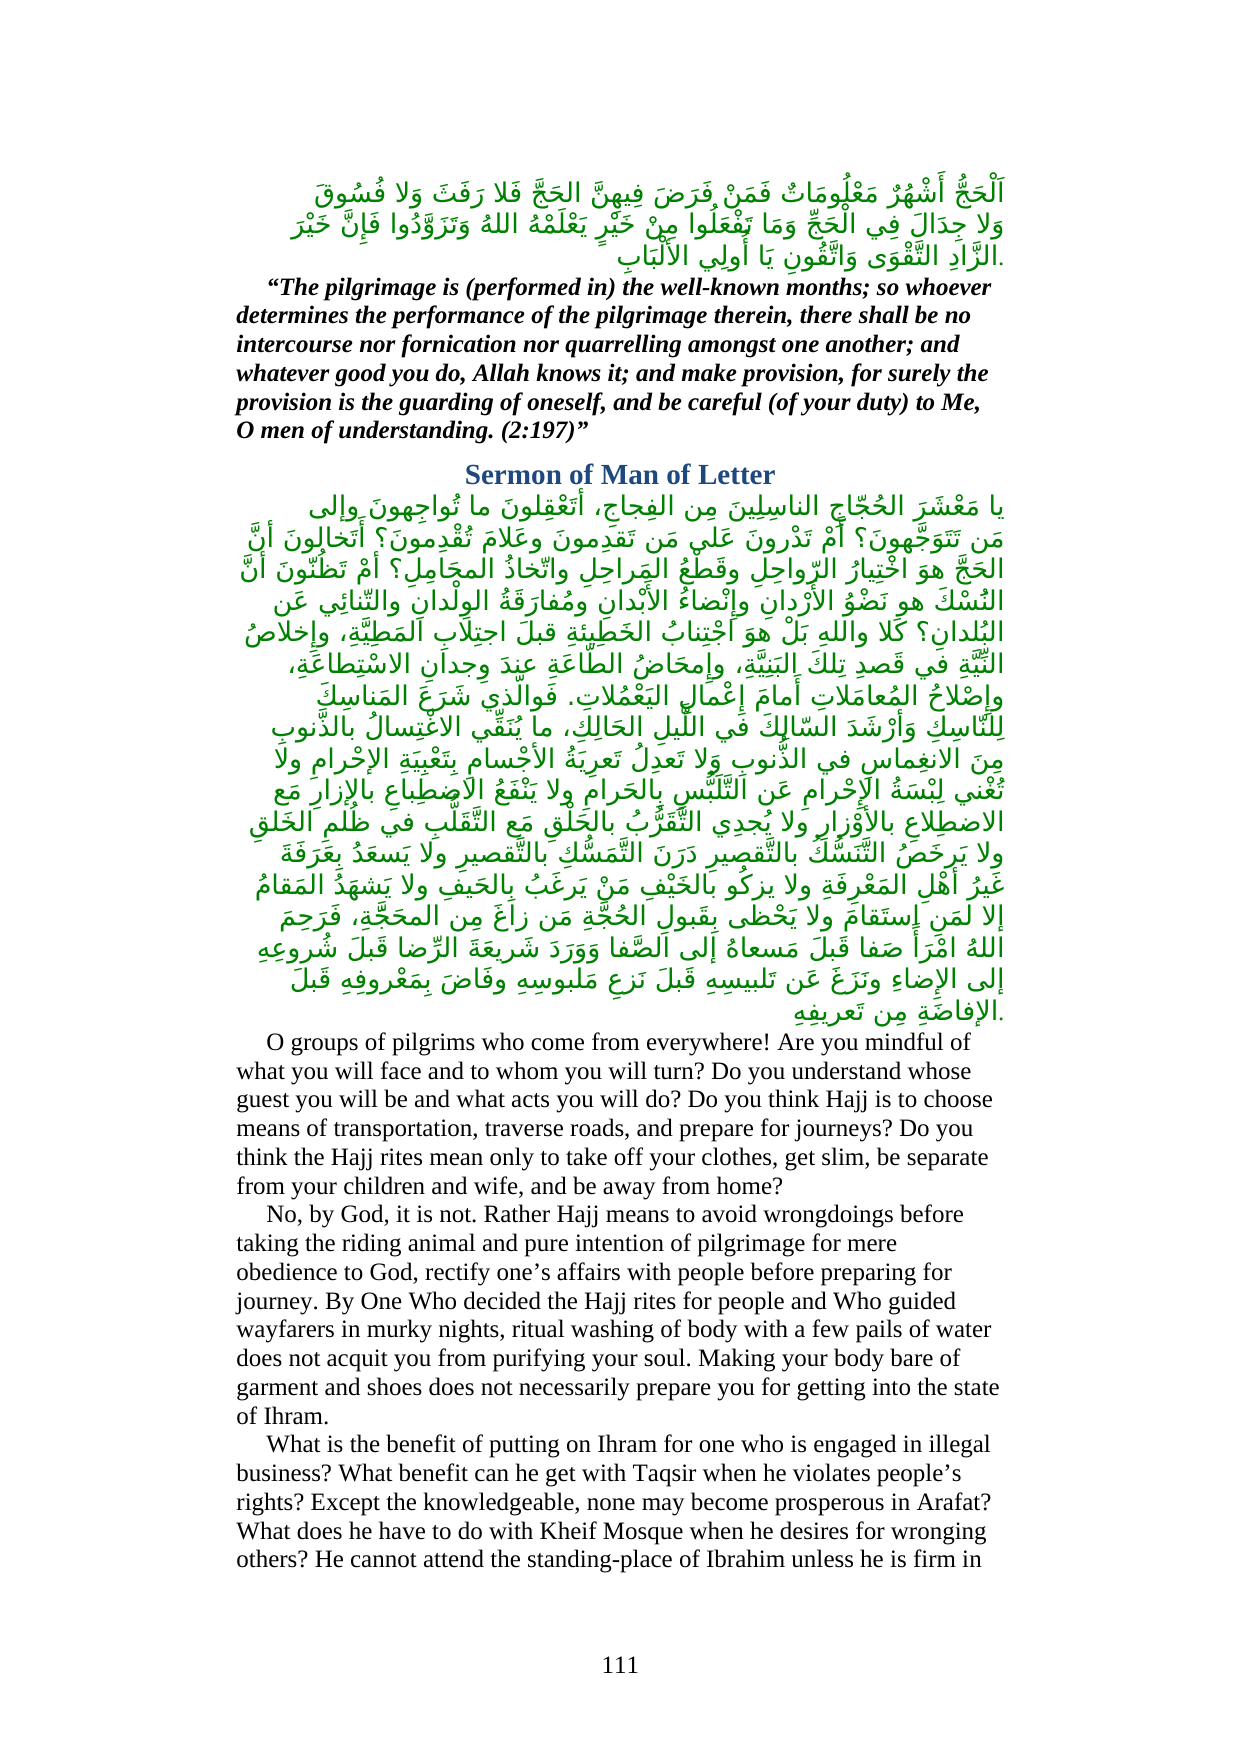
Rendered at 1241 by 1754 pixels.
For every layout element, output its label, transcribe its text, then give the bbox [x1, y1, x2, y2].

text O groups of pilgrims who come from everywhere! Are you mindful of what you will face and to whom you will turn? Do you understand whose guest you will be and what acts you will do? Do you think Hajj is to choose means of transportation, traverse roads, and prepare for journeys? Do you think the Hajj rites mean only to take off your clothes, get slim, be separate from your children and wife, and be away from home? [236, 1027, 1004, 1199]
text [236, 1429, 1004, 1573]
subtitle Sermon of Man of Letter [236, 457, 1004, 490]
text يا مَعْشَرَ الحُجّاجِ الناسِلِينَ مِن الفِجاجِ، أتَعْقِلونَ ما تُواجِهونَ وإلى مَن تَتَوَجَّهونَ؟ أَمْ تَدْرونَ عَلى مَن تَقدِمونَ وعَلامَ تُقْدِمونَ؟ أَتَخالونَ أنَّ الحَجَّ هوَ اخْتِيارُ الرّواحِلِ وقَطْعُ المَراحِلِ واتّخاذُ المحَامِلِ؟ أمْ تَظُنّونَ أنَّ النَُسْكَ هو نَضْوُ الأَرْدانِ وإِنْضاءُ الأَبْدانِ ومُفارَقَةُ الوِلْدانِ والتّنائِي عَن البُلدانِ؟ كَلا واللهِ بَلْ هوَ اجْتِنابُ الخَطِيئةِ قبلَ اجتِلابِ المَطِيَّةِ، وإِخلاصُ النِّيَّةِ في قَصدِ تِلكَ البَنِيَّةِ، وإِمحَاضُ الطّاعَةِ عندَ وِجدانِ الاسْتِطاعَةِ، وإِصْلاحُ المُعامَلاتِ أَمامَ إِعْمالِ اليَعْمُلاتِ. فَوالّذي شَرَعَ المَناسِكَ لِلنّاسِكِ وَأرْشَدَ السّالِكَ في اللَّيلِ الحَالِكِ، ما يُنَقِّي الاغْتِسالُ بالذَّنوبِ مِنَ الانغِماسِ في الذُّنوبِ وَلا تَعدِلُ تَعرِيَةُ الأجْسامِ بِتَعْبِيَةِ الإحْرامِ ولا تُغْني لِبْسَةُ الإِحْرامِ عَن التَّلَبُّسِ بِالحَرامِ ولا يَنْفَعُ الاضطِباعِ بالإزارِ مَع الاضطِلاعِ بالأوْزارِ ولا يُجدِي التَّقَرُّبُ بالحَلْقِ مَع التَّقَلُّبِ في ظُلمِ الخَلقِ ولا يَرخَصُ التَّنَسُّكُ بالتَّقصيرِ دَرَنَ التَّمَسُّكِ بالتَّقصيرِ ولا يَسعَدُ بِعَرَفَةَ غَيرُ أهْلِ المَعْرِفَةِ ولا يزكُو بالخَيْفِ مَنْ يَرغَبُ بِالحَيفِ ولا يَشهَدُ المَقامُ إلا لمَنِ استَقامَ ولا يَحْظى بِقَبولِ الحُجَّةِ مَن زاغَ مِن المحَجََّةِ، فَرَحِمَ اللهُ امْرَأً صَفا قَبلَ مَسعاهُ إلى الصَّفا وَوَرَدَ شَريعَةَ الرِّضا قَبلَ شُروعِهِ إلى الإِضاءِ ونَزَغَ عَن تَلبيسِهِ قَبلَ نَزعِ مَلبوسِهِ وفَاضَ بِمَعْروفِهِ قَبلَ الإفاضَةِ مِن تَعريفِهِ. [236, 490, 1004, 1027]
text No, by God, it is not. Rather Hajj means to avoid wrongdoings before taking the riding animal and pure intention of pilgrimage for mere obedience to God, rectify one’s affairs with people before preparing for journey. By One Who decided the Hajj rites for people and Who guided wayfarers in murky nights, ritual washing of body with a few pails of water does not acquit you from purifying your soul. Making your body bare of garment and shoes does not necessarily prepare you for getting into the state of Ihram. [236, 1199, 1004, 1429]
text “The pilgrimage is (performed in) the well-known months; so whoever determines the performance of the pilgrimage therein, there shall be no intercourse nor fornication nor quarrelling amongst one another; and whatever good you do, Allah knows it; and make provision, for surely the provision is the guarding of oneself, and be careful (of your duty) to Me, O men of understanding. (2:197)” [236, 272, 1004, 444]
text اَلْحَجُّ أَشْهُرٌ مَعْلُومَاتٌ فَمَنْ فَرَضَ فِيهِنَّ الحَجَّ فَلا رَفَثَ وَلا فُسُوقَ وَلا جِدَالَ فِي الْحَجِّ وَمَا تَفْعَلُوا مِنْ خَيْرٍ يَعْلَمْهُ اللهُ وَتَزَوَّدُوا فَإِنَّ خَيْرَ الزَّادِ التَّقْوَى وَاتَّقُونِ يَا أُولِي الألْبَابِ. [236, 177, 1004, 272]
